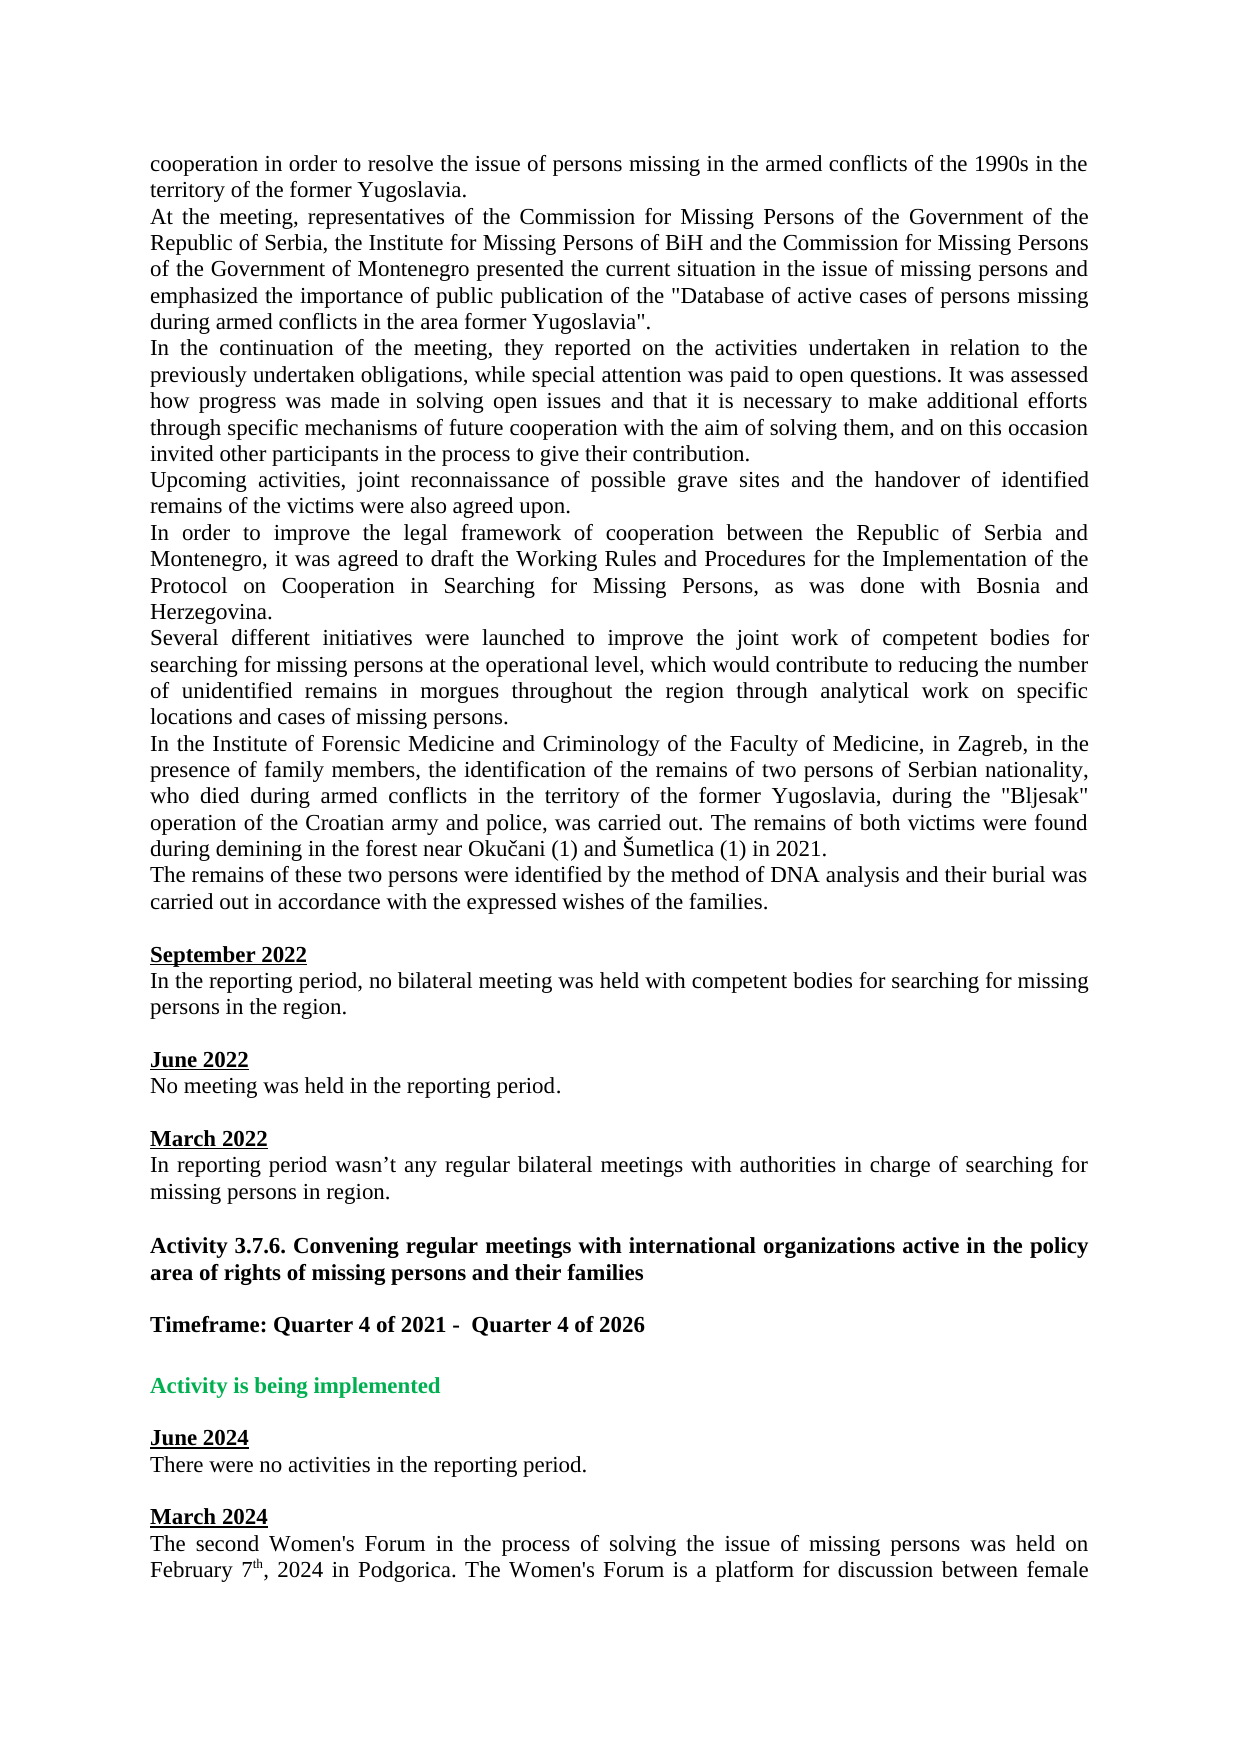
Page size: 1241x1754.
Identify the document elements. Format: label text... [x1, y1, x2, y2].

text No meeting was held in the reporting period. [150, 1072, 1090, 1099]
text March 2022 [150, 1125, 1090, 1151]
text Timeframe: Quarter 4 of 2021 - Quarter 4 of 2026 [150, 1311, 1090, 1338]
text There were no activities in the reporting period. [150, 1451, 1090, 1477]
text In the reporting period, no bilateral meeting was held with competent bodies for searching for missing persons in the region. [150, 967, 1090, 1020]
text March 2024 [150, 1503, 1090, 1530]
text Several different initiatives were launched to improve the joint work of competent bodies for searching for missing persons at the operational level, which would contribute to reducing the number of unidentified remains in morgues throughout the region through analytical work on specific locations and cases of missing persons. [150, 624, 1090, 730]
text The remains of these two persons were identified by the method of DNA analysis and their burial was carried out in accordance with the expressed wishes of the families. [150, 862, 1090, 914]
text Activity is being implemented [150, 1372, 1090, 1398]
text Upcoming activities, joint reconnaissance of possible grave sites and the handover of identified remains of the victims were also agreed upon. [150, 466, 1090, 519]
text September 2022 [150, 941, 1090, 967]
text In the Institute of Forensic Medicine and Criminology of the Faculty of Medicine, in Zagreb, in the presence of family members, the identification of the remains of two persons of Serbian nationality, who died during armed conflicts in the territory of the former Yugoslavia, during the "Bljesak" operation of the Croatian army and police, was carried out. The remains of both victims were found during demining in the forest near Okučani (1) and Šumetlica (1) in 2021. [150, 730, 1090, 862]
text In reporting period wasn’t any regular bilateral meetings with authorities in charge of searching for missing persons in region. [150, 1151, 1090, 1204]
text June 2022 [150, 1046, 1090, 1072]
text In order to improve the legal framework of cooperation between the Republic of Serbia and Montenegro, it was agreed to draft the Working Rules and Procedures for the Implementation of the Protocol on Cooperation in Searching for Missing Persons, as was done with Bosnia and Herzegovina. [150, 519, 1090, 624]
subtitle Activity 3.7.6. Convening regular meetings with international organizations active in the policy area of rights of missing persons and their families [150, 1232, 1090, 1285]
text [150, 150, 1090, 203]
text In the continuation of the meeting, they reported on the activities undertaken in relation to the previously undertaken obligations, while special attention was paid to open questions. It was assessed how progress was made in solving open issues and that it is necessary to make additional efforts through specific mechanisms of future cooperation with the aim of solving them, and on this occasion invited other participants in the process to give their contribution. [150, 334, 1090, 466]
text June 2024 [150, 1424, 1090, 1451]
text At the meeting, representatives of the Commission for Missing Persons of the Government of the Republic of Serbia, the Institute for Missing Persons of BiH and the Commission for Missing Persons of the Government of Montenegro presented the current situation in the issue of missing persons and emphasized the importance of public publication of the "Database of active cases of persons missing during armed conflicts in the area former Yugoslavia". [150, 203, 1090, 334]
